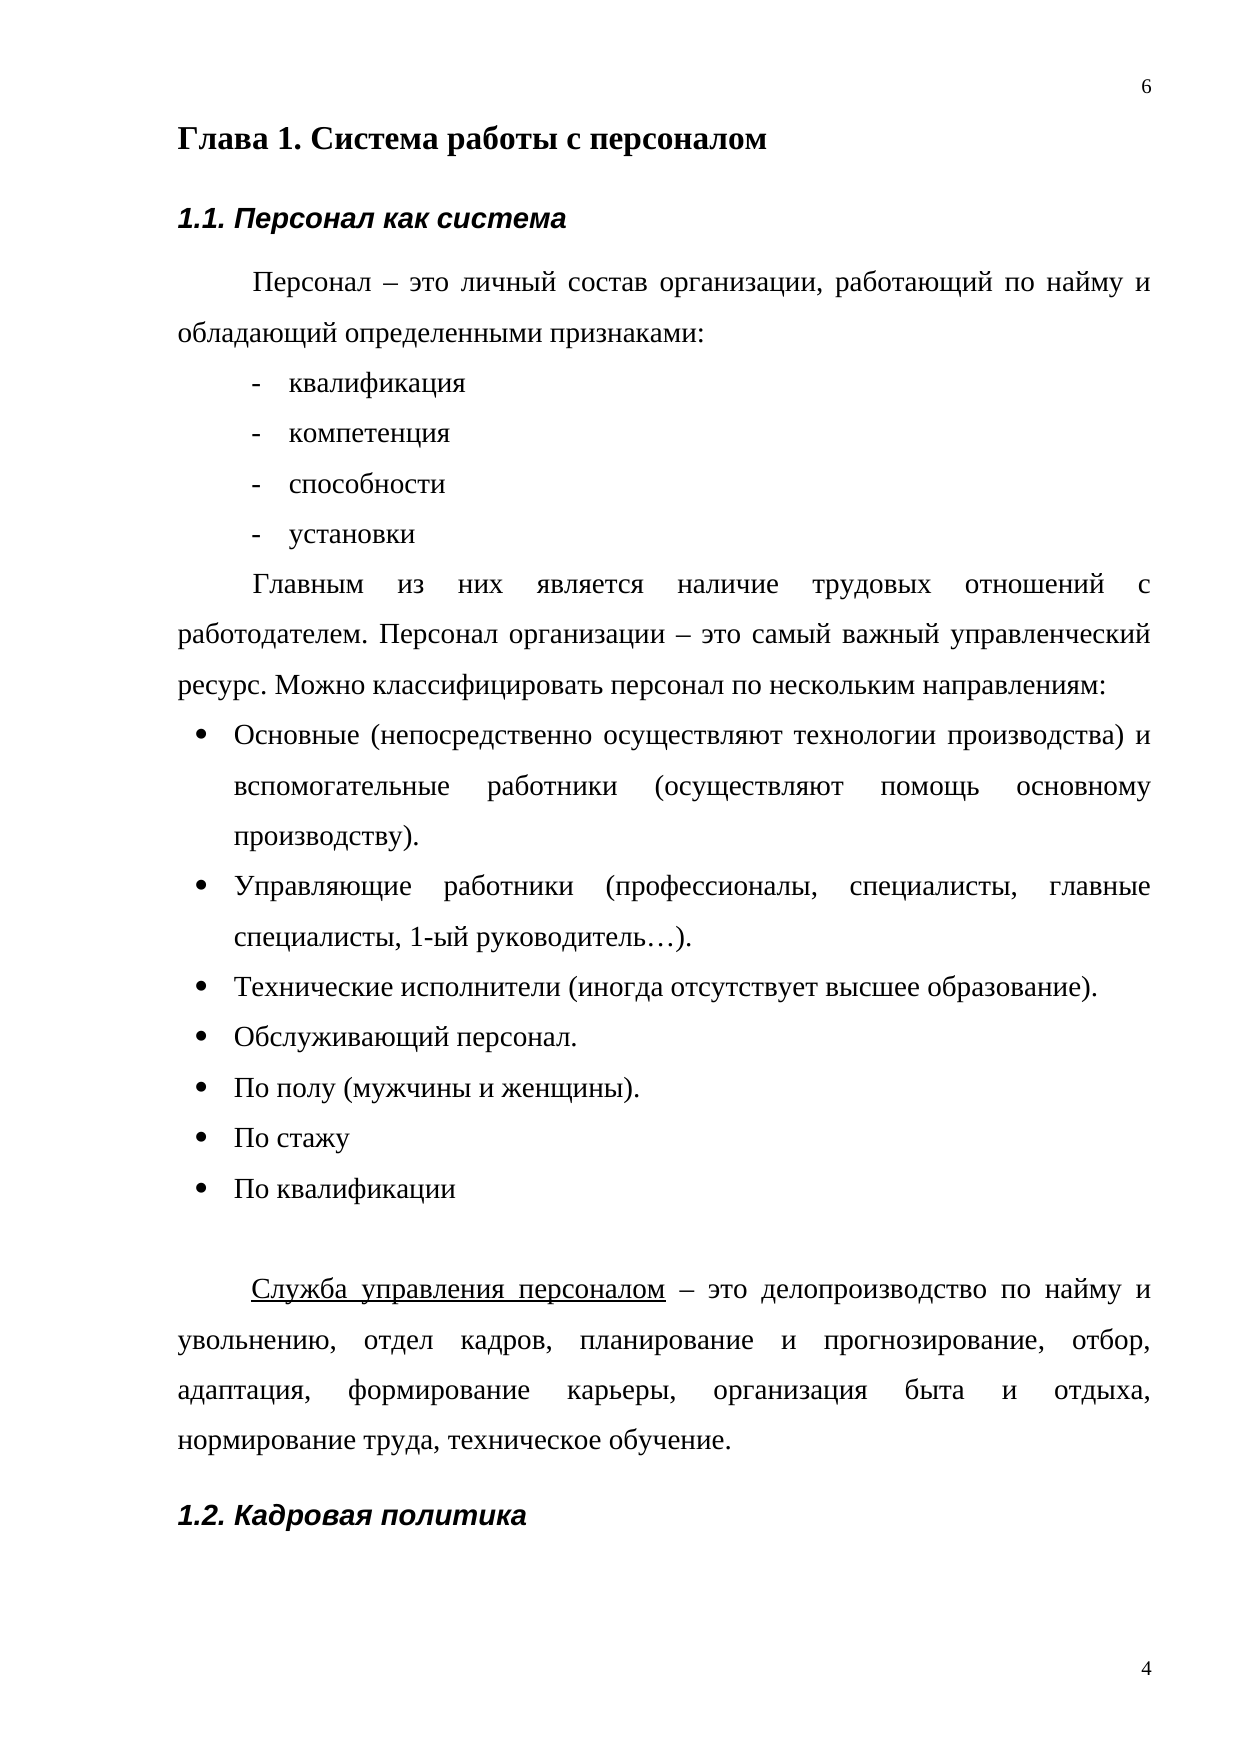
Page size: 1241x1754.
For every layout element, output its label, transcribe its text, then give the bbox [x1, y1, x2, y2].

subtitle 1.2. Кадровая политика [177, 1498, 1152, 1531]
list квалификация [251, 365, 1152, 399]
list компетенция [251, 415, 1152, 449]
list Управляющие работники (профессионалы, специалисты, главные специалисты, 1-ый руководитель…). [196, 868, 1152, 952]
text Служба управления персоналом – это делопроизводство по найму и увольнению, отдел кадров, планирование и прогнозирование, отбор, адаптация, формирование карьеры, организация быта и отдыха, нормирование труда, техническое обучение. [177, 1271, 1152, 1456]
list установки [251, 516, 1152, 549]
list По стажу [196, 1120, 1152, 1154]
list способности [251, 466, 1152, 499]
subtitle Глава 1. Система работы с персоналом [177, 118, 1152, 156]
list Обслуживающий персонал. [196, 1019, 1152, 1053]
list По квалификации [196, 1171, 1152, 1204]
text Главным из них является наличие трудовых отношений с работодателем. Персонал организации – это самый важный управленческий ресурс. Можно классифицировать персонал по нескольким направлениям: [177, 566, 1152, 701]
text Персонал – это личный состав организации, работающий по найму и обладающий определенными признаками: [177, 264, 1152, 348]
list Технические исполнители (иногда отсутствует высшее образование). [196, 969, 1152, 1003]
list Основные (непосредственно осуществляют технологии производства) и вспомогательные работники (осуществляют помощь основному производству). [196, 717, 1152, 852]
list По полу (мужчины и женщины). [196, 1070, 1152, 1103]
subtitle 1.1. Персонал как система [177, 201, 1152, 234]
